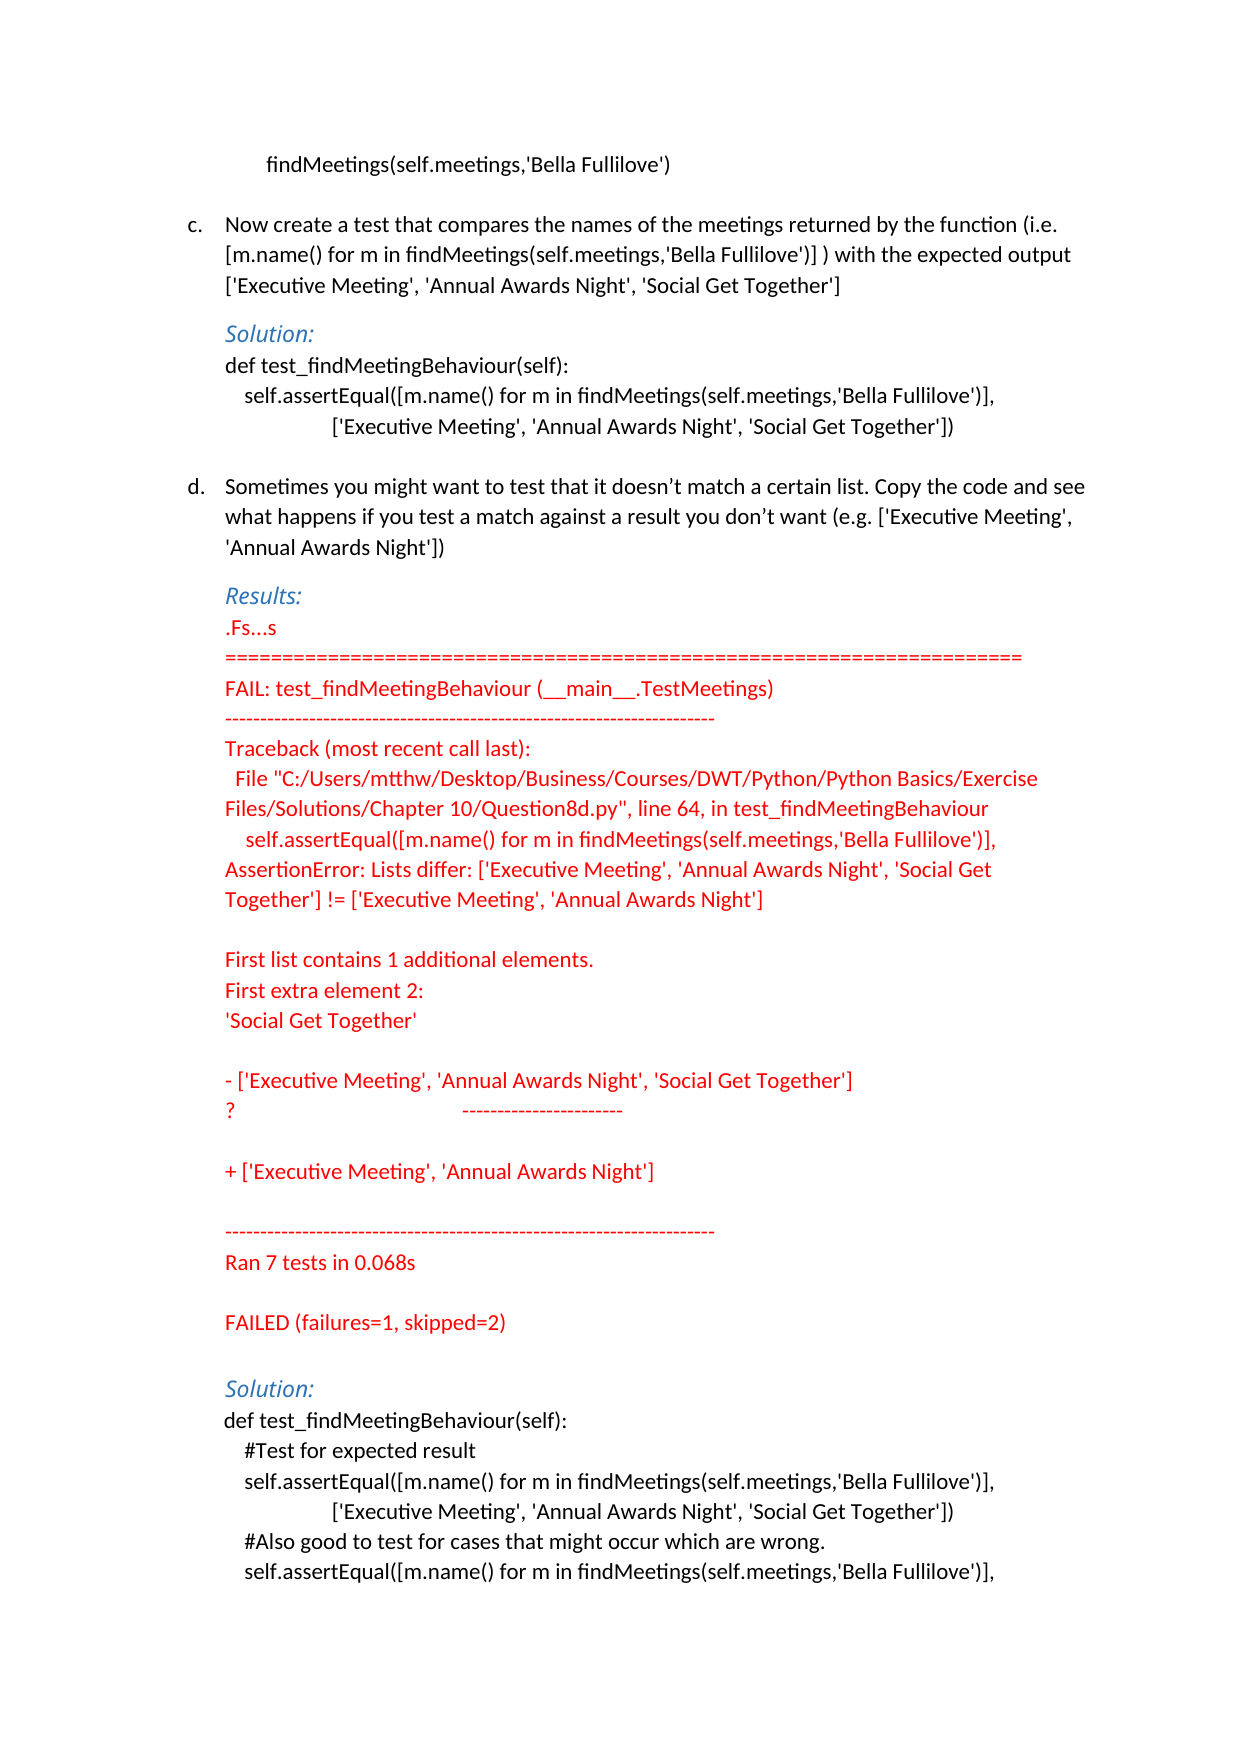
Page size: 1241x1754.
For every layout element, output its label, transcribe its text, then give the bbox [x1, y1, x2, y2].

text #Also good to test for cases that might occur which are wrong. [187, 1527, 1090, 1555]
list FAIL: test_findMeetingBehaviour (__main__.TestMeetings) [225, 674, 1090, 702]
list AssertionError: Lists differ: ['Executive Meeting', 'Annual Awards Night', 'Social Get Together'] != ['Executive Meeting', 'Annual Awards Night'] [225, 855, 1090, 913]
list Ran 7 tests in 0.068s [225, 1248, 1090, 1276]
text ['Executive Meeting', 'Annual Awards Night', 'Social Get Together']) [187, 412, 1090, 440]
list findMeetings(self.meetings,'Bella Fullilove') [225, 150, 1090, 178]
list ---------------------------------------------------------------------- [225, 1217, 1090, 1246]
text self.assertEqual([m.name() for m in findMeetings(self.meetings,'Bella Fullilove')], [187, 1557, 1090, 1586]
list 'Social Get Together' [225, 1006, 1090, 1034]
list self.assertEqual([m.name() for m in findMeetings(self.meetings,'Bella Fullilove')], [225, 825, 1090, 853]
list ---------------------------------------------------------------------- [225, 704, 1090, 732]
list Traceback (most recent call last): [225, 734, 1090, 762]
list First list contains 1 additional elements. [225, 946, 1090, 974]
list Now create a test that compares the names of the meetings returned by the function (i.e. [m.name() for m in findMeetings(self.meetings,'Bella Fullilove')] ) with the expected output ['Executive Meeting', 'Annual Awards Night', 'Social Get Together'] [187, 210, 1090, 299]
text #Test for expected result [187, 1437, 1090, 1465]
list - ['Executive Meeting', 'Annual Awards Night', 'Social Get Together'] [225, 1066, 1090, 1094]
list File "C:/Users/mtthw/Desktop/Business/Courses/DWT/Python/Python Basics/Exercise Files/Solutions/Chapter 10/Question8d.py", line 64, in test_findMeetingBehaviour [225, 764, 1090, 823]
text def test_findMeetingBehaviour(self): [187, 1406, 1090, 1434]
text ['Executive Meeting', 'Annual Awards Night', 'Social Get Together']) [187, 1497, 1090, 1525]
list + ['Executive Meeting', 'Annual Awards Night'] [225, 1157, 1090, 1185]
subtitle Results: [225, 579, 1090, 611]
list First extra element 2: [225, 976, 1090, 1004]
text self.assertEqual([m.name() for m in findMeetings(self.meetings,'Bella Fullilove')], [187, 382, 1090, 410]
list def test_findMeetingBehaviour(self): [225, 351, 1090, 379]
subtitle Solution: [225, 318, 1090, 349]
text self.assertEqual([m.name() for m in findMeetings(self.meetings,'Bella Fullilove')], [187, 1467, 1090, 1495]
subtitle Solution: [225, 1373, 1090, 1404]
list Sometimes you might want to test that it doesn’t match a certain list. Copy the code and see what happens if you test a match against a result you don’t want (e.g. ['Executive Meeting', 'Annual Awards Night']) [187, 472, 1090, 561]
list FAILED (failures=1, skipped=2) [225, 1308, 1090, 1336]
list .Fs...s [225, 613, 1090, 641]
list ? ----------------------- [225, 1097, 1090, 1125]
list ====================================================================== [225, 643, 1090, 672]
